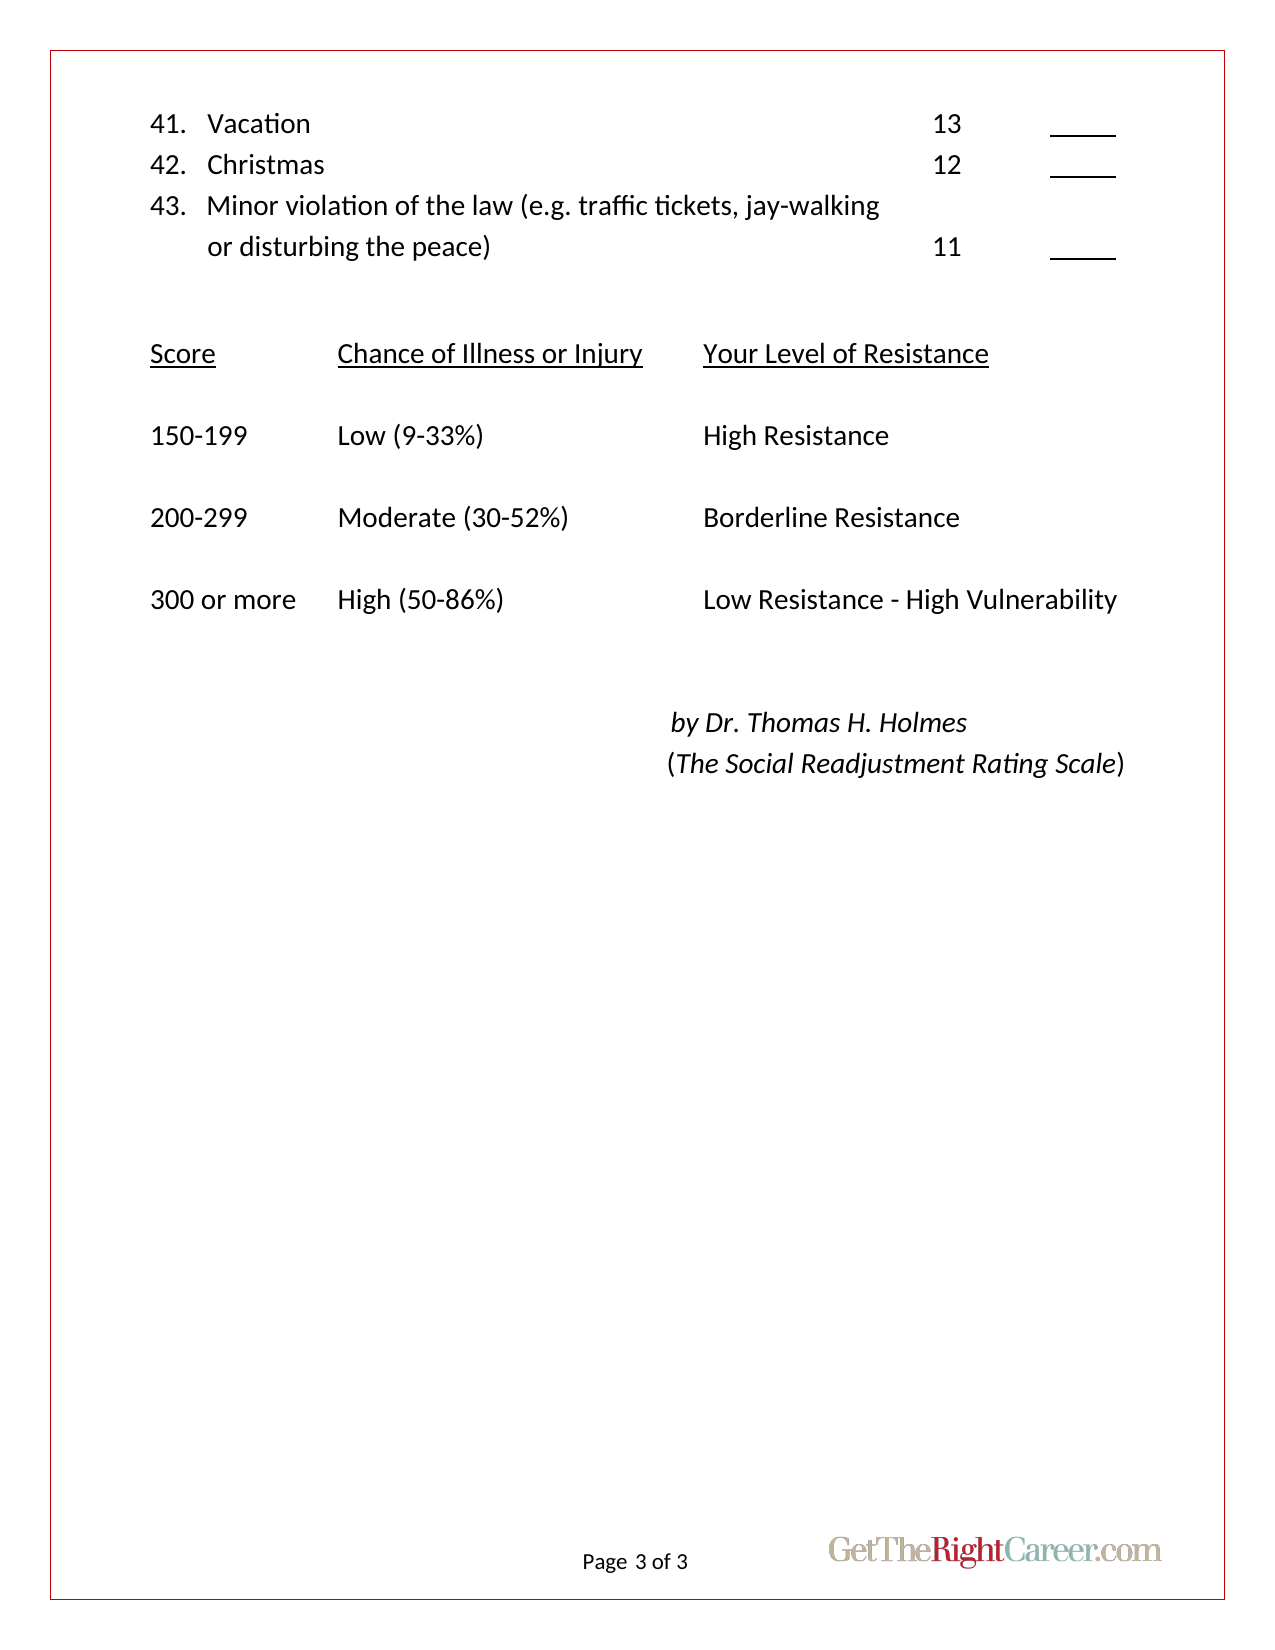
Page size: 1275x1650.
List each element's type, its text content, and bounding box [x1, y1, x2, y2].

text by Dr. Thomas H. Holmes [150, 704, 1125, 739]
list or disturbing the peace) 11 [207, 228, 1125, 263]
list Vacation 13 [150, 105, 1125, 141]
text 300 or more High (50-86%) Low Resistance - High Vulnerability [150, 581, 1125, 617]
list Christmas 12 [150, 146, 1125, 182]
picture [827, 1532, 1162, 1570]
text 150-199 Low (9-33%) High Resistance [150, 417, 1125, 453]
list Minor violation of the law (e.g. traffic tickets, jay-walking [150, 187, 1125, 222]
text 200-299 Moderate (30-52%) Borderline Resistance [150, 499, 1125, 535]
text Score Chance of Illness or Injury Your Level of Resistance [150, 335, 1125, 371]
text (The Social Readjustment Rating Scale) [150, 745, 1125, 780]
